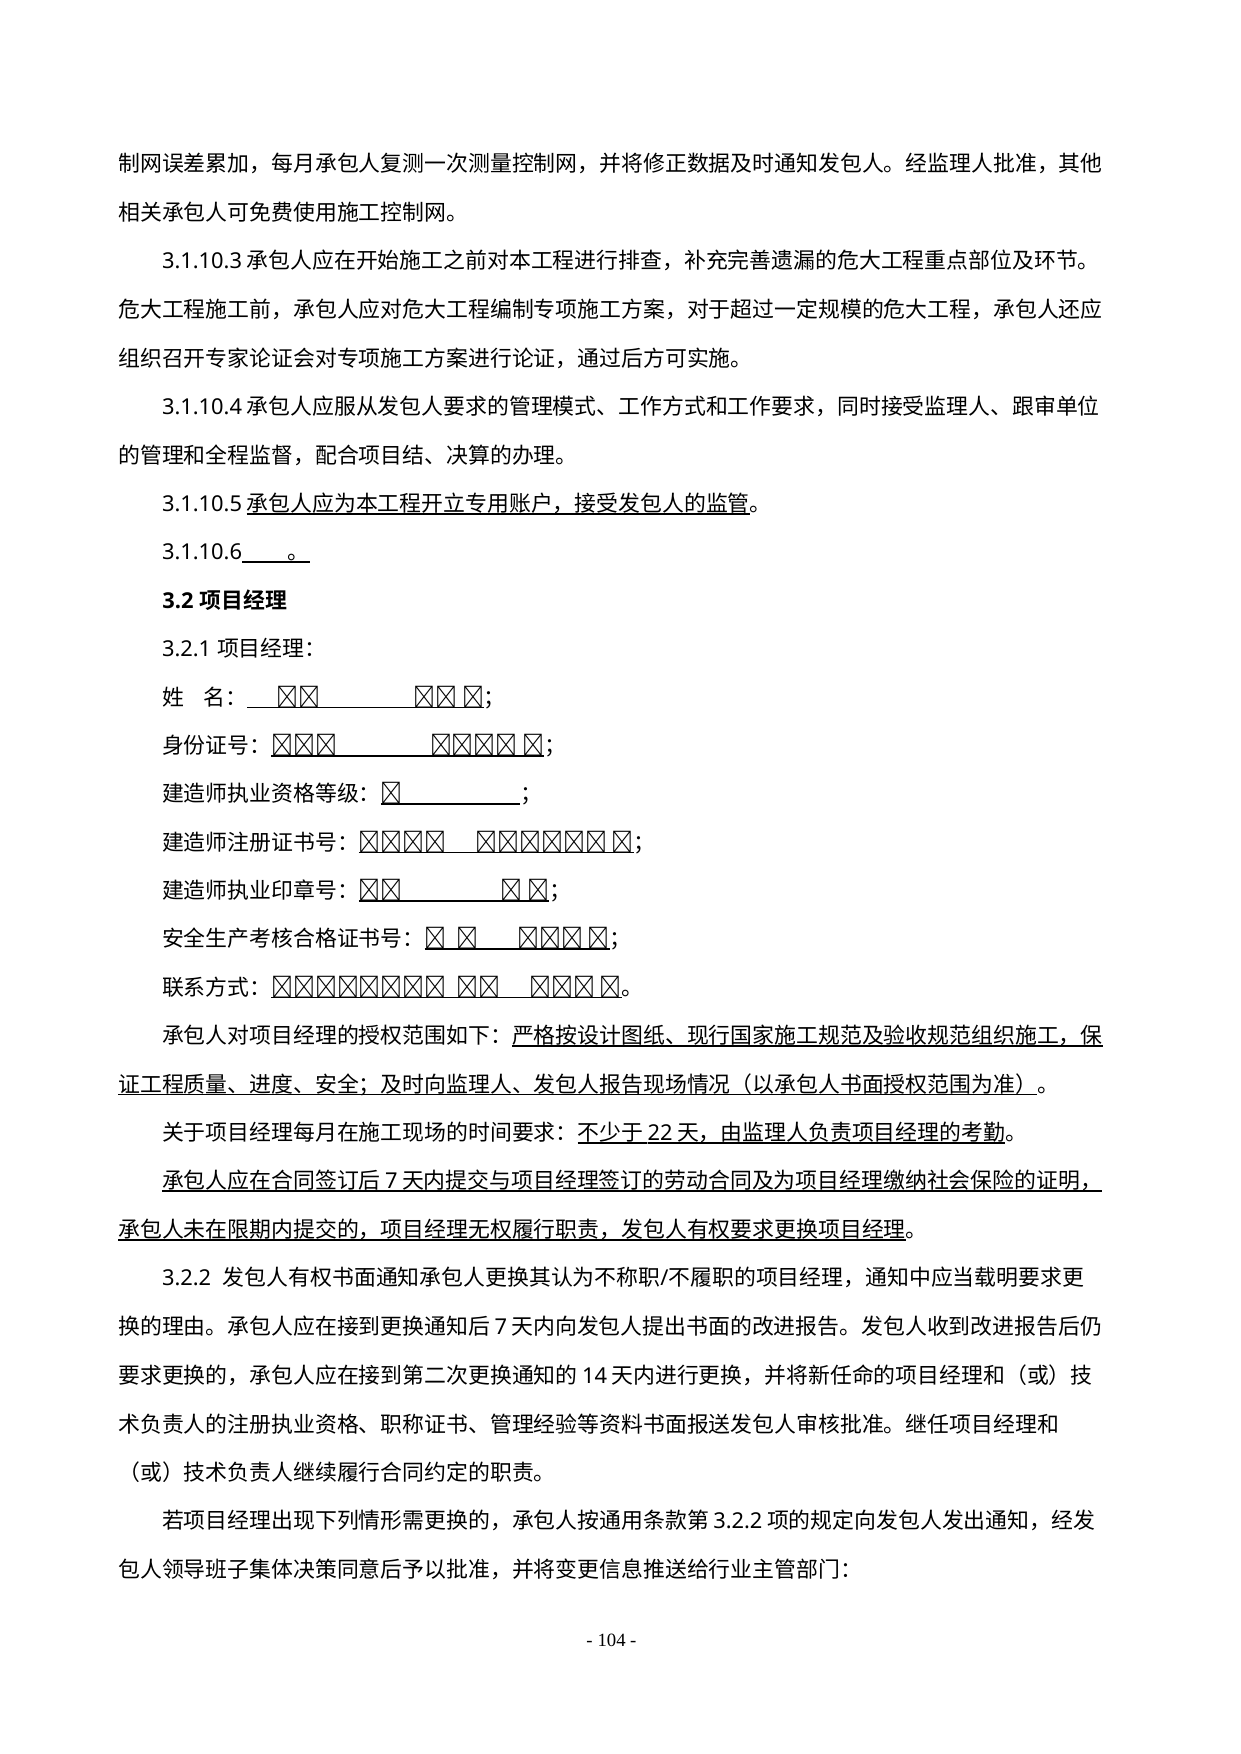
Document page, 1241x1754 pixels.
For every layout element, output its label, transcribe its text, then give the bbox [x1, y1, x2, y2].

text 建造师执业资格等级： ； [118, 776, 1104, 808]
text 姓 名：   ； [118, 679, 1104, 712]
text 3.1.10.6 。 [118, 534, 1104, 567]
text 3.1.10.5承包人应为本工程开立专用账户，接受发包人的监管。 [118, 486, 1104, 518]
text 3.2.1 项目经理： [118, 631, 1104, 663]
text 3.1.10.3承包人应在开始施工之前对本工程进行排查，补充完善遗漏的危大工程重点部位及环节。危大工程施工前，承包人应对危大工程编制专项施工方案，对于超过一定规模的危大工程，承包人还应组织召开专家论证会对专项施工方案进行论证，通过后方可实施。 [118, 243, 1104, 373]
text 建造师注册证书号：  ； [118, 824, 1104, 857]
text 建造师执业印章号：  ； [118, 872, 1104, 905]
text 若项目经理出现下列情形需更换的，承包人按通用条款第3.2.2项的规定向发包人发出通知，经发包人领导班子集体决策同意后予以批准，并将变更信息推送给行业主管部门： [118, 1503, 1104, 1584]
text 承包人应在合同签订后7天内提交与项目经理签订的劳动合同及为项目经理缴纳社会保险的证明，承包人未在限期内提交的，项目经理无权履行职责，发包人有权要求更换项目经理。 [118, 1163, 1104, 1244]
subtitle 3.2 项目经理 [118, 582, 1104, 615]
text 安全生产考核合格证书号：   ； [118, 921, 1104, 953]
text 3.2.2 发包人有权书面通知承包人更换其认为不称职/不履职的项目经理，通知中应当载明要求更换的理由。承包人应在接到更换通知后7天内向发包人提出书面的改进报告。发包人收到改进报告后仍要求更换的，承包人应在接到第二次更换通知的14天内进行更换，并将新任命的项目经理和（或）技术负责人的注册执业资格、职称证书、管理经验等资料书面报送发包人审核批准。继任项目经理和（或）技术负责人继续履行合同约定的职责。 [118, 1260, 1104, 1487]
text 身份证号：  ； [118, 727, 1104, 760]
text 关于项目经理每月在施工现场的时间要求：不少于22天，由监理人负责项目经理的考勤。 [118, 1114, 1104, 1147]
text 3.1.10.2承包人应负责合同工程范围内测量控制网的测量设定和管理工作，为控制施工造成测量控制网误差累加，每月承包人复测一次测量控制网，并将修正数据及时通知发包人。经监理人批准，其他相关承包人可免费使用施工控制网。 [118, 146, 1104, 227]
text 承包人对项目经理的授权范围如下：严格按设计图纸、现行国家施工规范及验收规范组织施工，保证工程质量、进度、安全；及时向监理人、发包人报告现场情况（以承包人书面授权范围为准）。 [118, 1017, 1104, 1099]
text 联系方式：   。 [118, 969, 1104, 1002]
text 3.1.10.4承包人应服从发包人要求的管理模式、工作方式和工作要求，同时接受监理人、跟审单位的管理和全程监督，配合项目结、决算的办理。 [118, 389, 1104, 470]
